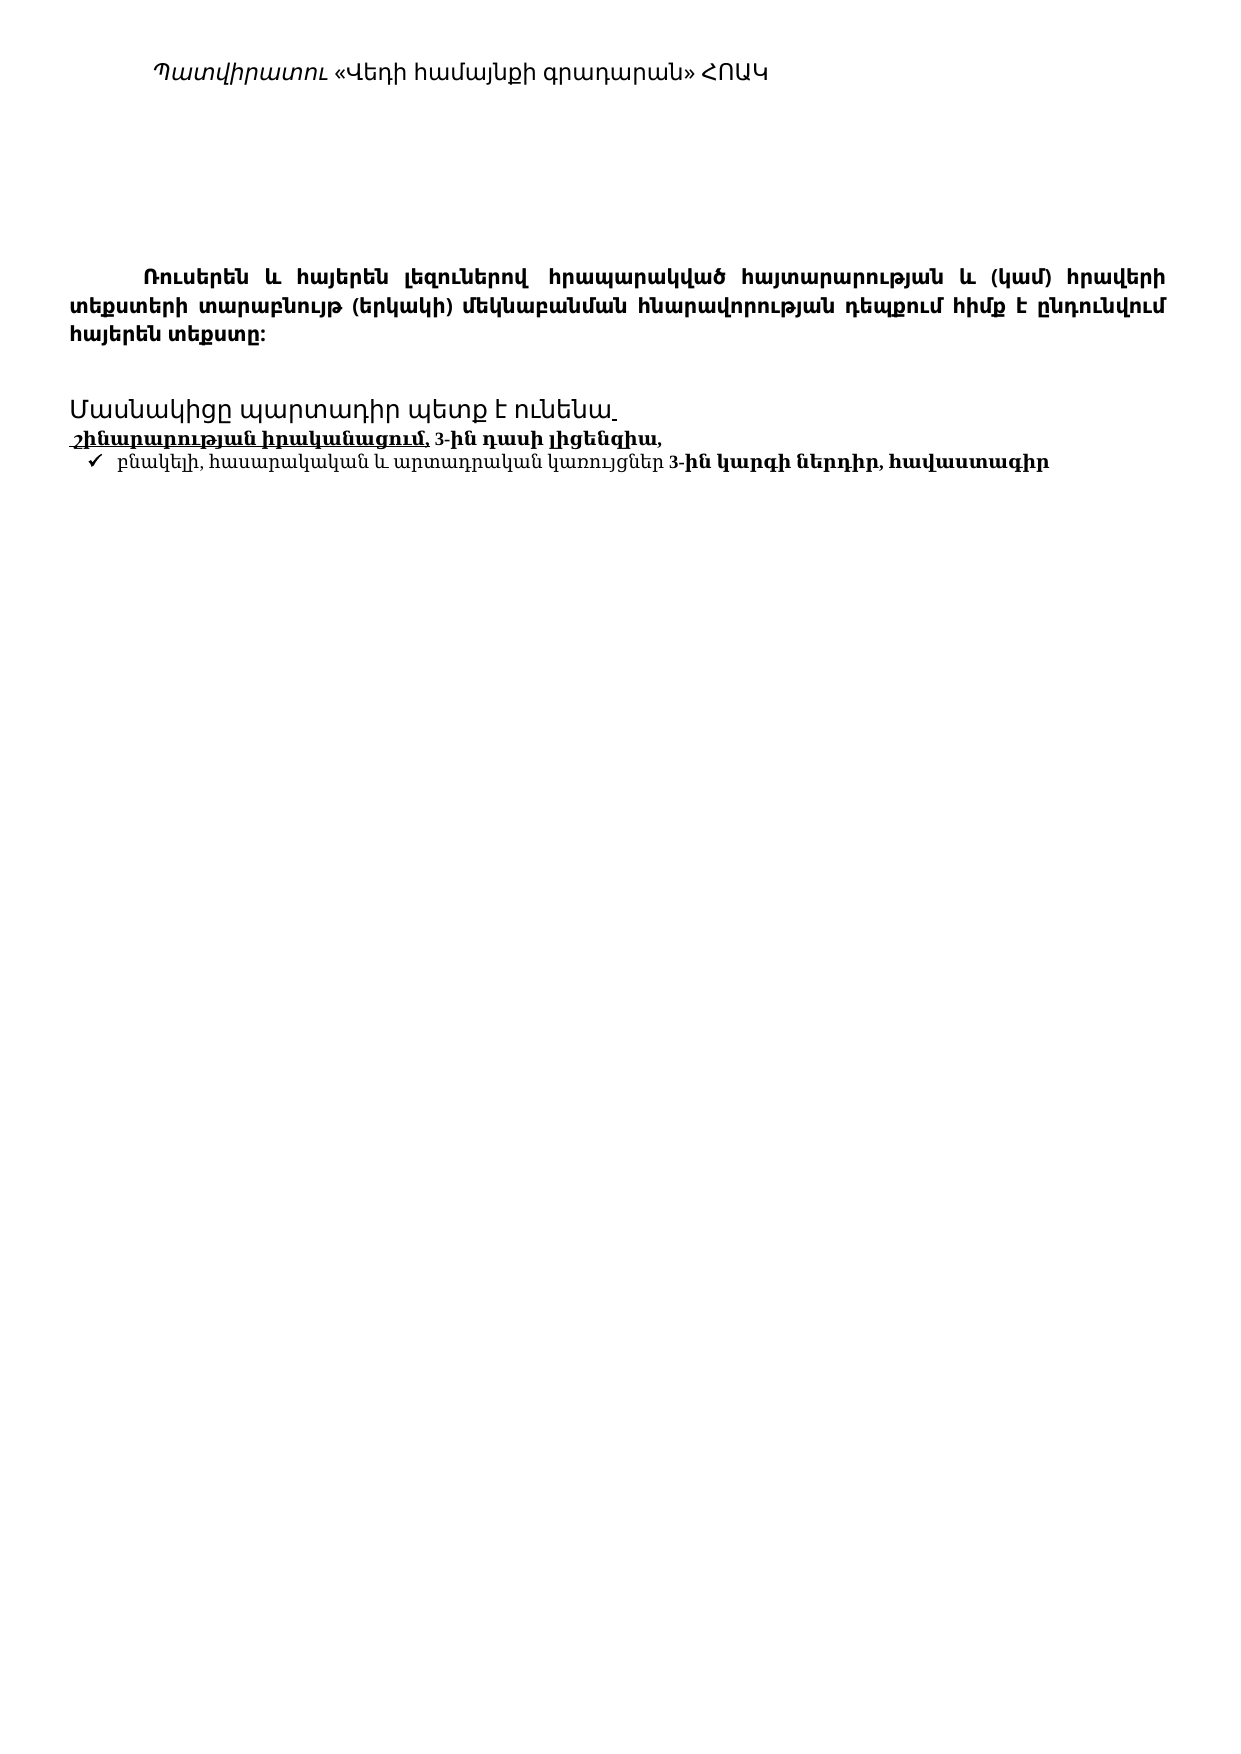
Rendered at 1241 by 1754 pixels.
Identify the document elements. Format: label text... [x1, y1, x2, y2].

text Պատվիրատու «Վեդի համայնքի գրադարան» ՀՈԱԿ [69, 56, 1167, 87]
text Ռուսերեն և հայերեն լեզուներով հրապարակված հայտարարության և (կամ) հրավերի տեքստերի տարաբնույթ (երկակի) մեկնաբանման հնարավորության դեպքում հիմք է ընդունվում հայերեն տեքստը: [69, 262, 1167, 348]
text շինարարության իրականացում, 3-ին դասի լիցենզիա, [69, 428, 1167, 449]
text Մասնակիցը պարտադիր պետք է ունենա [69, 391, 1167, 426]
list բնակելի, հասարակական և արտադրական կառույցներ 3-ին կարգի ներդիր, հավաստագիր [87, 451, 1167, 473]
